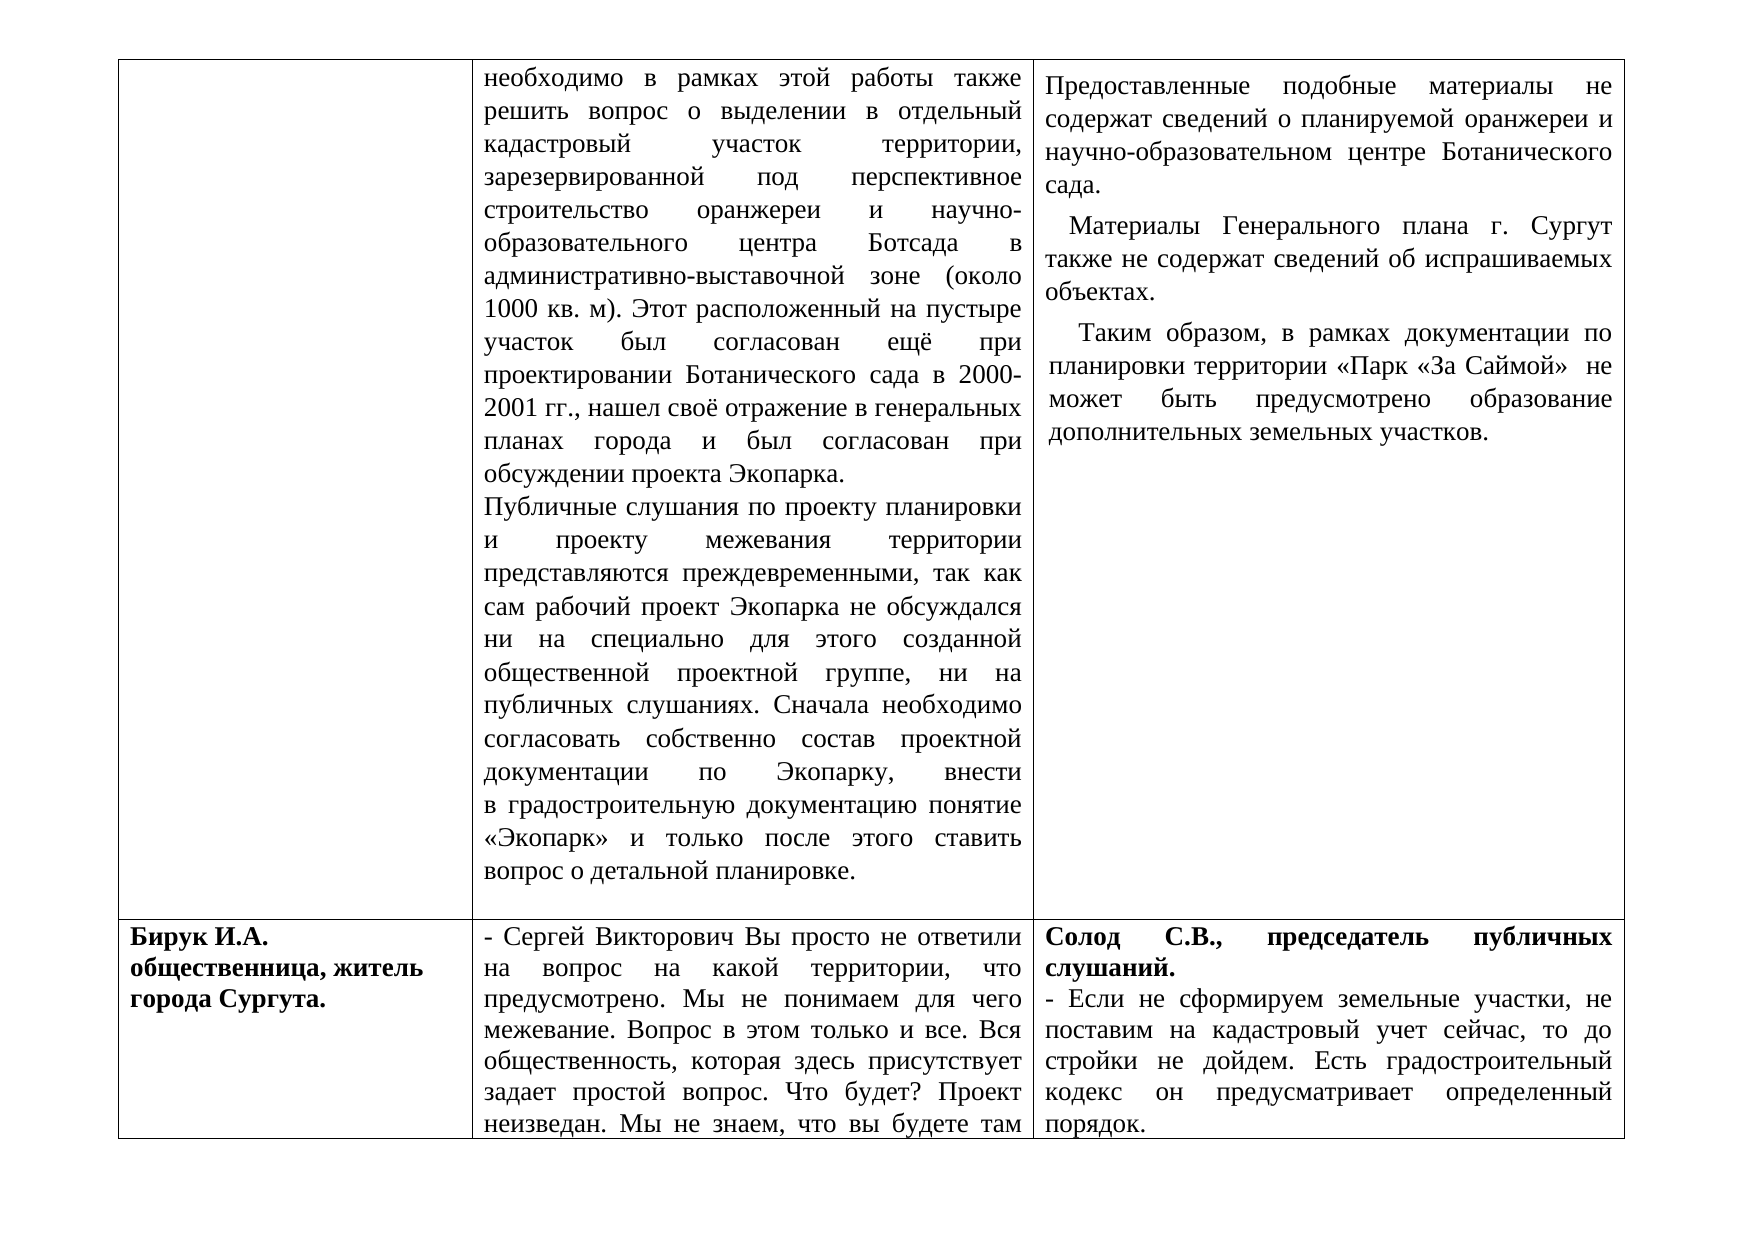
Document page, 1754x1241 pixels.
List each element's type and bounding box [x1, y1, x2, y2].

table_cell [473, 920, 1033, 1138]
table_cell [1034, 60, 1624, 919]
table_cell [473, 60, 1033, 919]
table_cell [119, 920, 472, 1138]
table_cell [1034, 920, 1624, 1138]
table_cell [119, 60, 472, 919]
